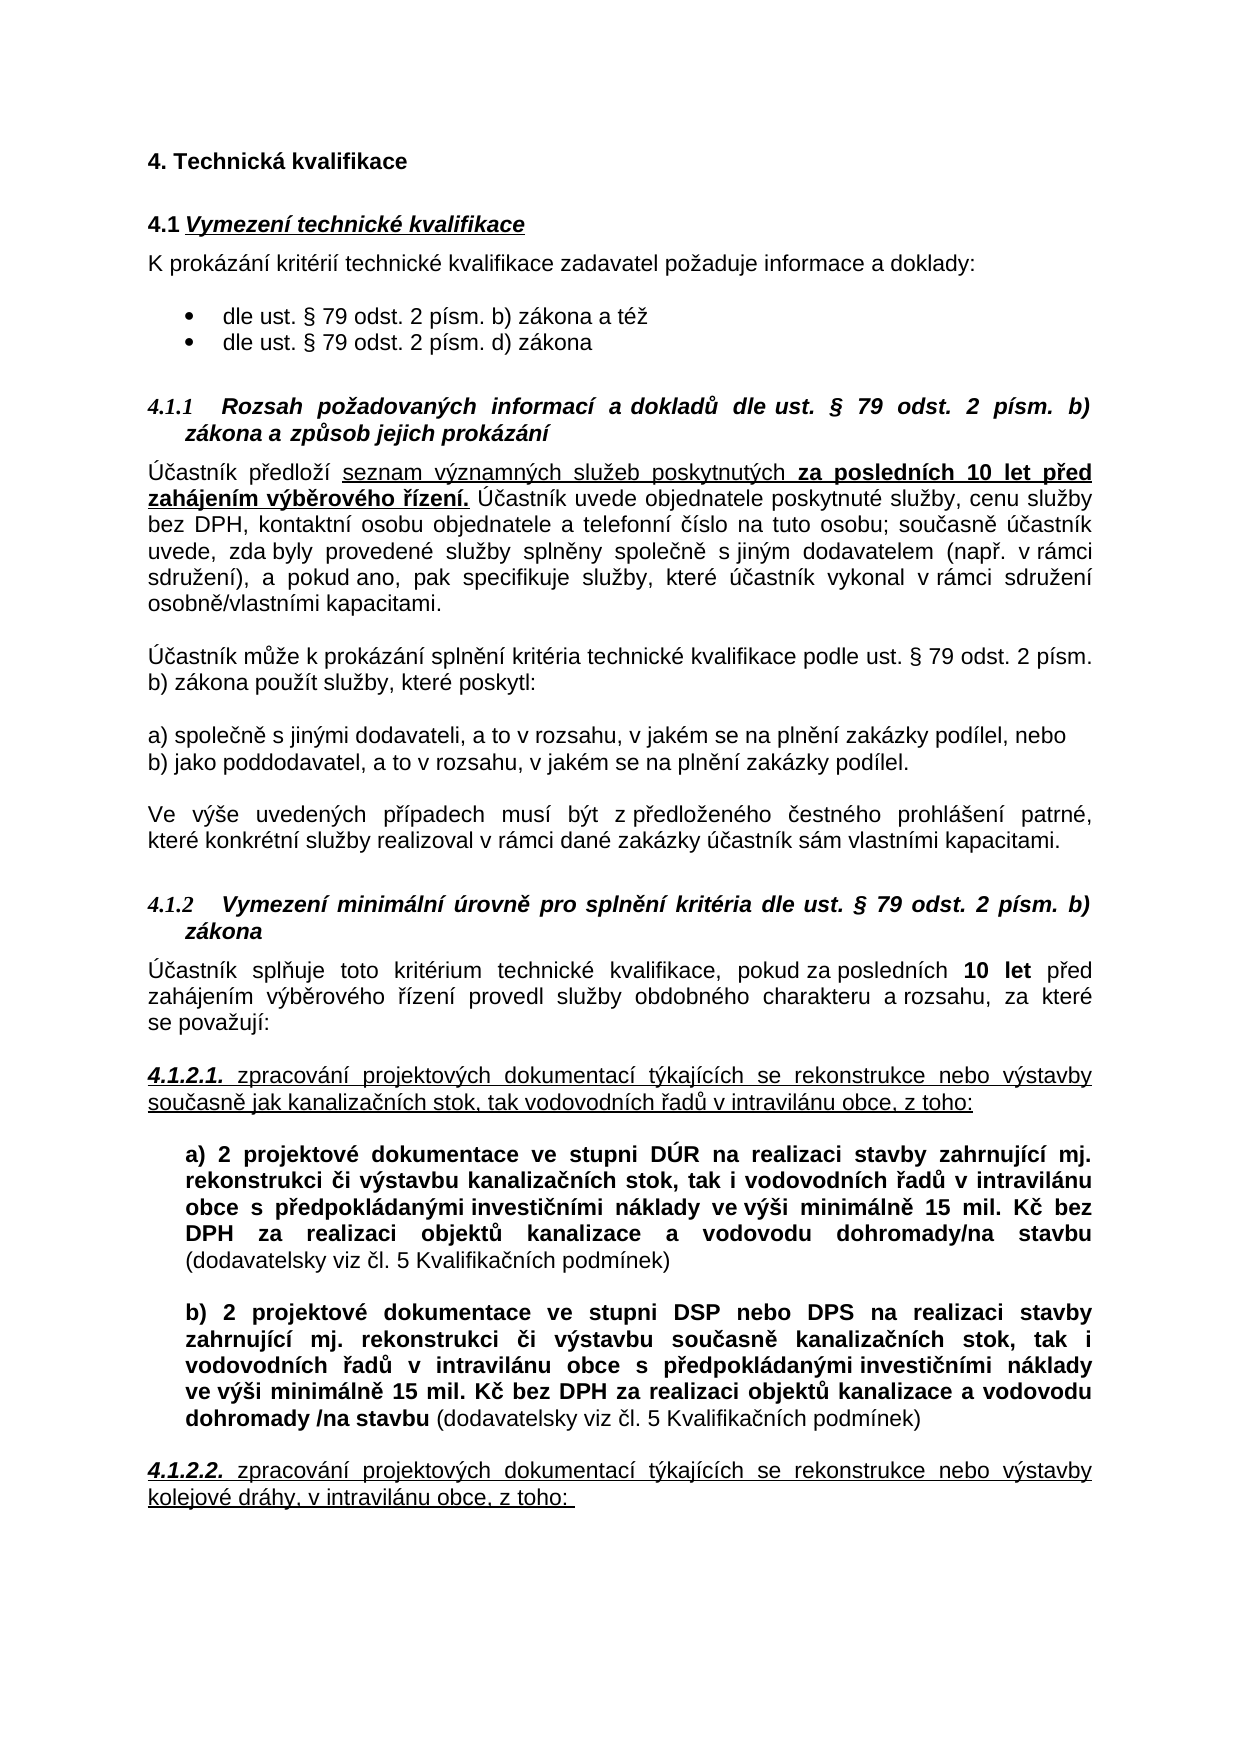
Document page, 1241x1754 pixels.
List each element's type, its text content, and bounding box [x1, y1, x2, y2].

text 4.1.2.2. zpracování projektových dokumentací týkajících se rekonstrukce nebo výstavby kolejové dráhy, v intravilánu obce, z toho: [148, 1457, 1093, 1510]
text b) 2 projektové dokumentace ve stupni DSP nebo DPS na realizaci stavby zahrnující mj. rekonstrukci či výstavbu současně kanalizačních stok, tak i vodovodních řadů v intravilánu obce s předpokládanými investičními náklady ve výši minimálně 15 mil. Kč bez DPH za realizaci objektů kanalizace a vodovodu dohromady /na stavbu (dodavatelsky viz čl. 5 Kvalifikačních podmínek) [185, 1299, 1093, 1431]
subtitle Vymezení minimální úrovně pro splnění kritéria dle ust. § 79 odst. 2 písm. b) zákona [148, 891, 1093, 944]
text Účastník splňuje toto kritérium technické kvalifikace, pokud za posledních 10 let před zahájením výběrového řízení provedl služby obdobného charakteru a rozsahu, za které se považují: [148, 957, 1093, 1036]
subtitle Vymezení technické kvalifikace [148, 211, 1093, 238]
text 4.1.2.1. zpracování projektových dokumentací týkajících se rekonstrukce nebo výstavby současně jak kanalizačních stok, tak vodovodních řadů v intravilánu obce, z toho: [148, 1062, 1093, 1115]
text b) jako poddodavatel, a to v rozsahu, v jakém se na plnění zakázky podílel. [148, 748, 1093, 775]
subtitle Rozsah požadovaných informací a dokladů dle ust. § 79 odst. 2 písm. b) zákona a způsob jejich prokázání [148, 393, 1093, 446]
list dle ust. § 79 odst. 2 písm. d) zákona [185, 329, 1093, 356]
text a) společně s jinými dodavateli, a to v rozsahu, v jakém se na plnění zakázky podílel, nebo [148, 722, 1093, 748]
subtitle Technická kvalifikace [148, 148, 1093, 174]
text K prokázání kritérií technické kvalifikace zadavatel požaduje informace a doklady: [148, 250, 1093, 277]
text Ve výše uvedených případech musí být z předloženého čestného prohlášení patrné, které konkrétní služby realizoval v rámci dané zakázky účastník sám vlastními kapacitami. [148, 801, 1093, 854]
text Účastník může k prokázání splnění kritéria technické kvalifikace podle ust. § 79 odst. 2 písm. b) zákona použít služby, které poskytl: [148, 643, 1093, 696]
list dle ust. § 79 odst. 2 písm. b) zákona a též [185, 303, 1093, 329]
text Účastník předloží seznam významných služeb poskytnutých za posledních 10 let před zahájením výběrového řízení. Účastník uvede objednatele poskytnuté služby, cenu služby bez DPH, kontaktní osobu objednatele a telefonní číslo na tuto osobu; současně účastník uvede, zda byly provedené služby splněny společně s jiným dodavatelem (např. v rámci sdružení), a pokud ano, pak specifikuje služby, které účastník vykonal v rámci sdružení osobně/vlastními kapacitami. [148, 458, 1093, 617]
text a) 2 projektové dokumentace ve stupni DÚR na realizaci stavby zahrnující mj. rekonstrukci či výstavbu kanalizačních stok, tak i vodovodních řadů v intravilánu obce s předpokládanými investičními náklady ve výši minimálně 15 mil. Kč bez DPH za realizaci objektů kanalizace a vodovodu dohromady/na stavbu (dodavatelsky viz čl. 5 Kvalifikačních podmínek) [185, 1141, 1093, 1273]
